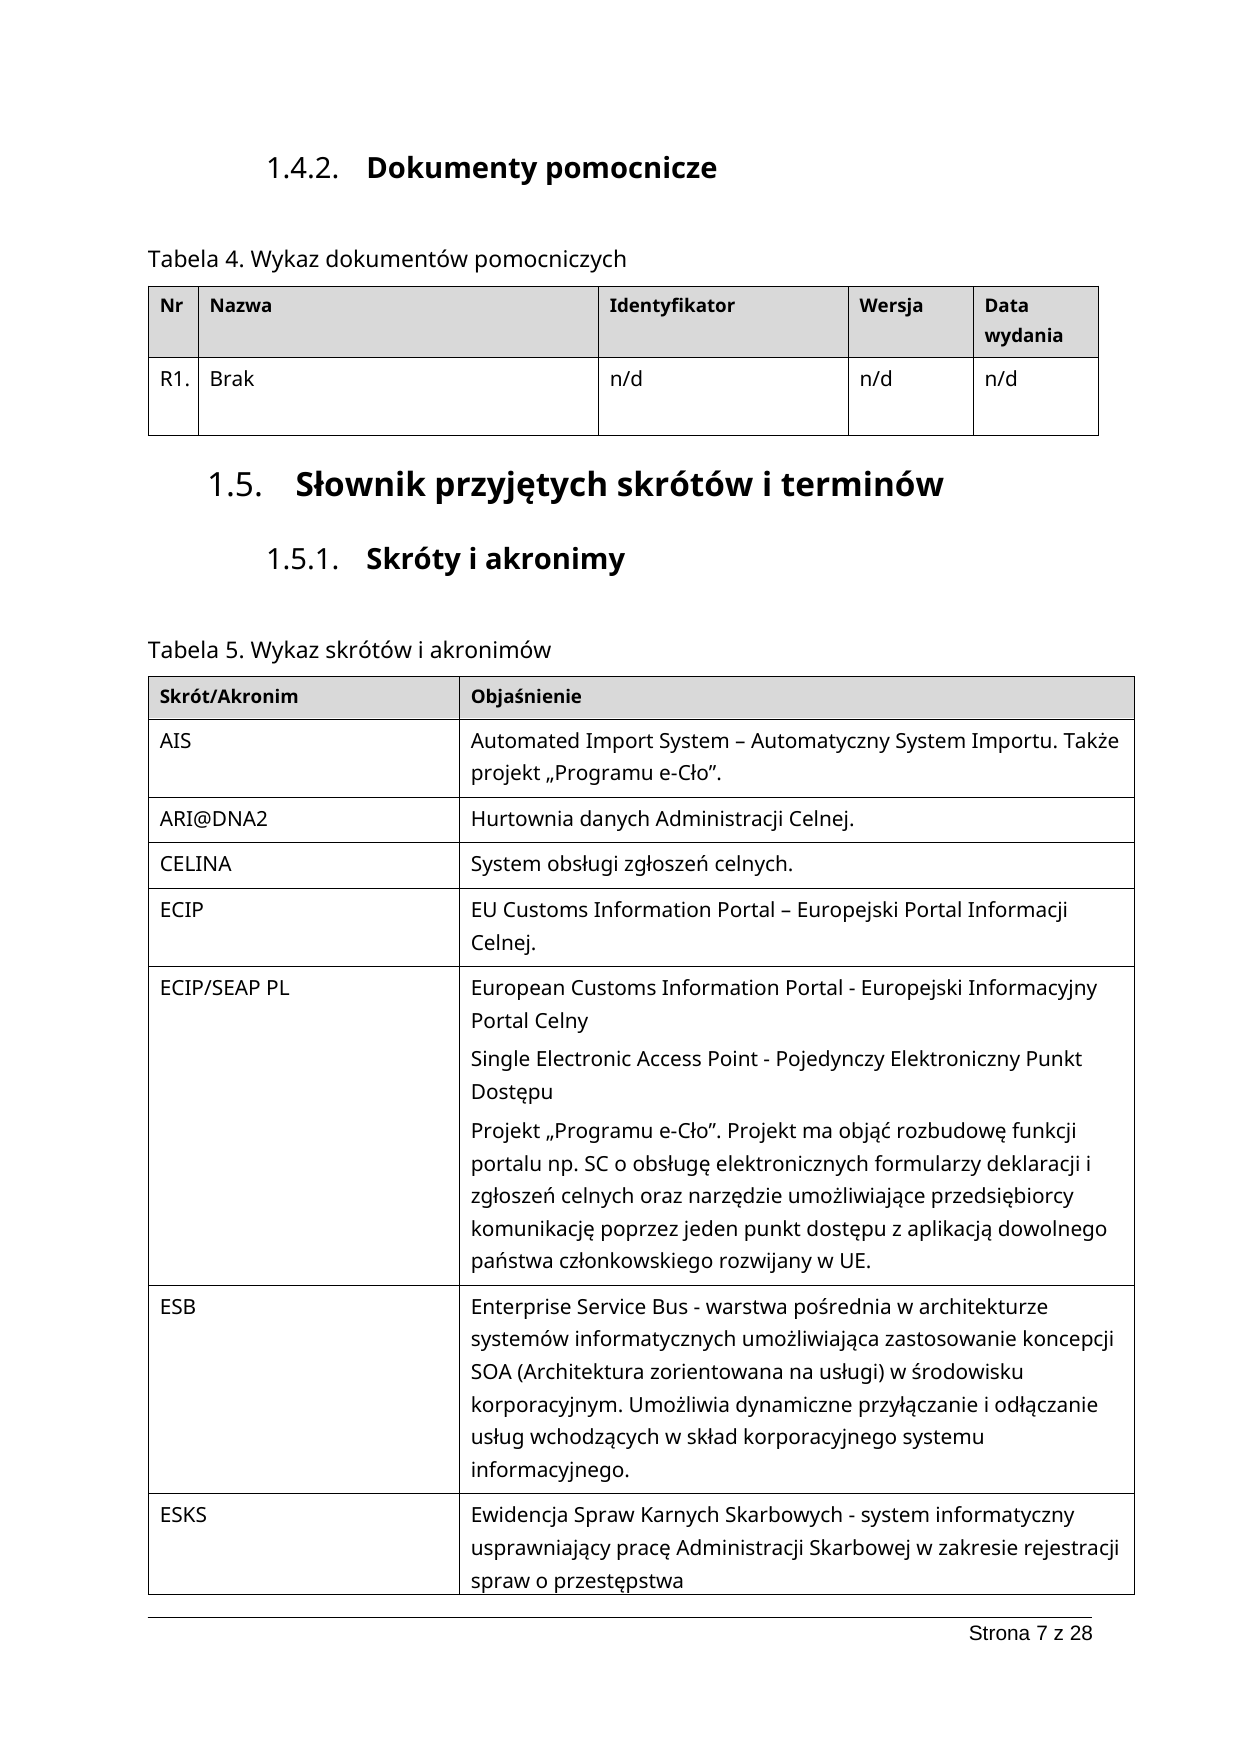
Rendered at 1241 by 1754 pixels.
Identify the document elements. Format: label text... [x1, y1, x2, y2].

table_cell ESKS [149, 1494, 459, 1594]
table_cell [460, 1494, 1134, 1594]
table_cell Hurtownia danych Administracji Celnej. [460, 798, 1134, 842]
subtitle Dokumenty pomocnicze [266, 148, 1092, 187]
table_header Identyfikator [599, 287, 848, 357]
table_cell ARI@DNA2 [149, 798, 459, 842]
subtitle Słownik przyjętych skrótów i terminów [207, 461, 1092, 507]
table_cell CELINA [149, 843, 459, 888]
table_cell European Customs Information Portal - Europejski Informacyjny Portal Celny Single Electronic Access Point - Pojedynczy Elektroniczny Punkt Dostępu Projekt „Programu e-Cło”. Projekt ma objąć rozbudowę funkcji portalu np. SC o obsługę elektronicznych formularzy deklaracji i zgłoszeń celnych oraz narzędzie umożliwiające przedsiębiorcy komunikację poprzez jeden punkt dostępu z aplikacją dowolnego państwa członkowskiego rozwijany w UE. [460, 967, 1134, 1285]
table_cell ESB [149, 1286, 459, 1493]
table_header Skrót/Akronim [149, 677, 459, 718]
table_header Data wydania [974, 287, 1098, 357]
table_header Wersja [849, 287, 973, 357]
text Tabela 5. Wykaz skrótów i akronimów [148, 634, 1092, 665]
table_cell n/d [599, 358, 848, 435]
table_cell Brak [199, 358, 598, 435]
table_header Nr [149, 287, 198, 357]
table_cell [149, 358, 198, 435]
table_cell ECIP [149, 889, 459, 966]
table_header Objaśnienie [460, 677, 1134, 718]
table_cell AIS [149, 720, 459, 797]
subtitle Skróty i akronimy [266, 538, 1092, 578]
table_cell EU Customs Information Portal – Europejski Portal Informacji Celnej. [460, 889, 1134, 966]
table_cell n/d [974, 358, 1098, 435]
table_cell n/d [849, 358, 973, 435]
table_header Nazwa [199, 287, 598, 357]
table_cell Enterprise Service Bus - warstwa pośrednia w architekturze systemów informatycznych umożliwiająca zastosowanie koncepcji SOA (Architektura zorientowana na usługi) w środowisku korporacyjnym. Umożliwia dynamiczne przyłączanie i odłączanie usług wchodzących w skład korporacyjnego systemu informacyjnego. [460, 1286, 1134, 1493]
table_cell System obsługi zgłoszeń celnych. [460, 843, 1134, 888]
table_cell Automated Import System – Automatyczny System Importu. Także projekt „Programu e-Cło”. [460, 720, 1134, 797]
table_cell ECIP/SEAP PL [149, 967, 459, 1285]
text Tabela 4. Wykaz dokumentów pomocniczych [148, 243, 1092, 274]
